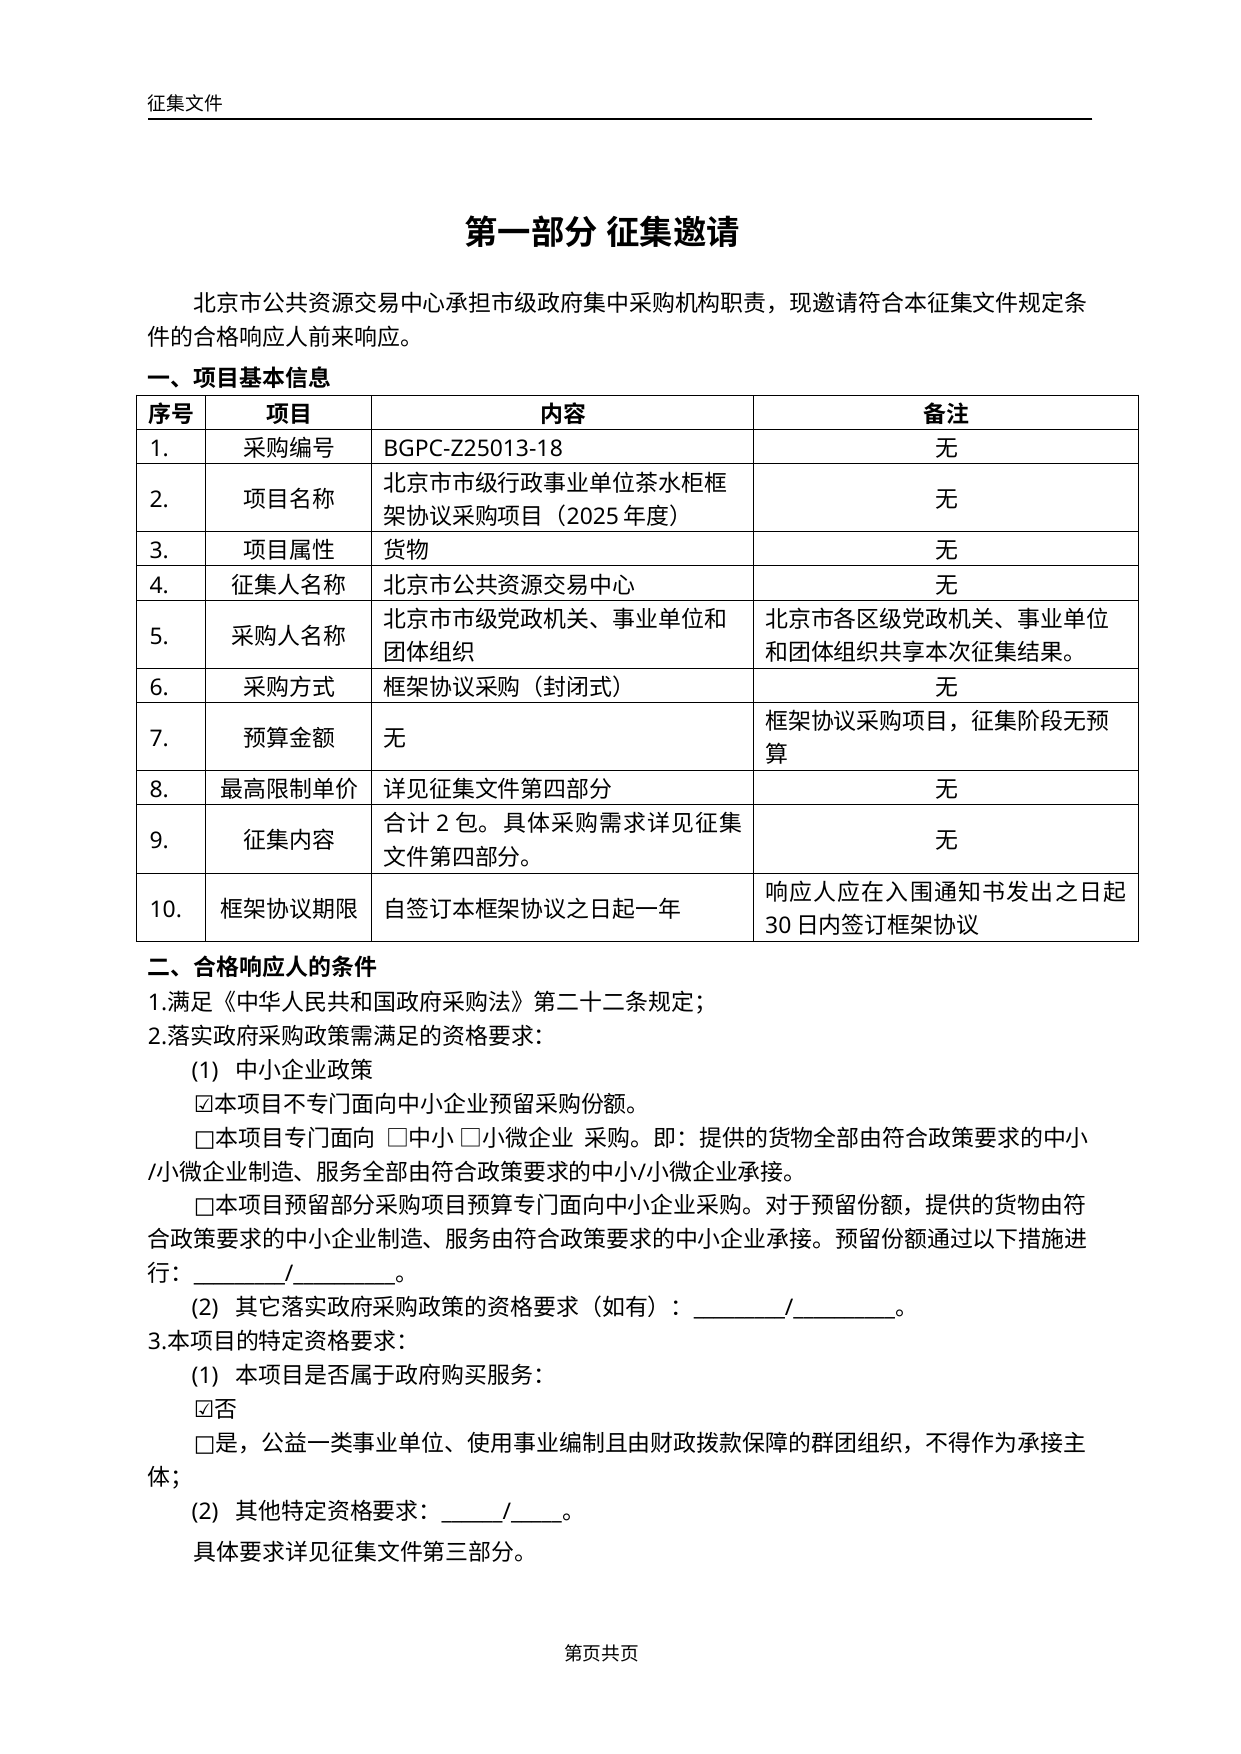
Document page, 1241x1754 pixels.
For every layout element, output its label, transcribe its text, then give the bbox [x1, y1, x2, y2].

table_cell [137, 464, 205, 531]
table_cell 最高限制单价 [206, 771, 371, 804]
table_cell 自签订本框架协议之日起一年 [372, 874, 753, 941]
table_cell 无 [754, 566, 1138, 600]
table_cell 北京市公共资源交易中心 [372, 566, 753, 600]
text 征集邀请 [148, 206, 1092, 254]
table_cell 框架协议采购项目，征集阶段无预算 [754, 703, 1138, 769]
text 北京市公共资源交易中心承担市级政府集中采购机构职责，现邀请符合本征集文件规定条件的合格响应人前来响应。 [148, 285, 1092, 353]
table_cell [137, 532, 205, 565]
table_header 序号 [137, 396, 205, 429]
list 合格响应人的条件 [148, 942, 1092, 983]
table_cell [137, 601, 205, 667]
table_cell 无 [372, 703, 753, 769]
table_cell [137, 566, 205, 600]
table_cell 响应人应在入围通知书发出之日起30日内签订框架协议 [754, 874, 1138, 941]
table_cell 征集人名称 [206, 566, 371, 600]
list 满足《中华人民共和国政府采购法》第二十二条规定； [148, 983, 1092, 1017]
table_header 内容 [372, 396, 753, 429]
table_header 备注 [754, 396, 1138, 429]
table_cell 无 [754, 430, 1138, 463]
table_cell [137, 669, 205, 702]
table_cell 无 [754, 464, 1138, 531]
table_cell [137, 771, 205, 804]
table_cell 采购编号 [206, 430, 371, 463]
text □本项目预留部分采购项目预算专门面向中小企业采购。对于预留份额，提供的货物由符合政策要求的中小企业制造、服务由符合政策要求的中小企业承接。预留份额通过以下措施进行：_________/__________。 [148, 1187, 1092, 1289]
table_cell 框架协议期限 [206, 874, 371, 941]
table_cell 详见征集文件第四部分 [372, 771, 753, 804]
table_cell 北京市各区级党政机关、事业单位和团体组织共享本次征集结果。 [754, 601, 1138, 667]
table_cell 无 [754, 771, 1138, 804]
text 具体要求详见征集文件第三部分。 [148, 1527, 1092, 1568]
list 中小企业政策 [191, 1051, 1092, 1085]
text ☑否 [148, 1391, 1092, 1425]
text ☑本项目不专门面向中小企业预留采购份额。 [148, 1085, 1092, 1119]
text □是，公益一类事业单位、使用事业编制且由财政拨款保障的群团组织，不得作为承接主体； [148, 1425, 1092, 1493]
table_cell 预算金额 [206, 703, 371, 769]
table_cell [137, 703, 205, 769]
table_cell 货物 [372, 532, 753, 565]
table_cell [137, 874, 205, 941]
list 其他特定资格要求：______/_____。 [191, 1493, 1092, 1527]
text □本项目专门面向 □中小 □小微企业 采购。即：提供的货物全部由符合政策要求的中小/小微企业制造、服务全部由符合政策要求的中小/小微企业承接。 [148, 1119, 1092, 1187]
table_cell 采购方式 [206, 669, 371, 702]
table_cell 征集内容 [206, 805, 371, 873]
table_header 项目 [206, 396, 371, 429]
table_cell 北京市市级党政机关、事业单位和团体组织 [372, 601, 753, 667]
table_cell 无 [754, 669, 1138, 702]
list 其它落实政府采购政策的资格要求（如有）：_________/__________。 [191, 1289, 1092, 1323]
table_cell 无 [754, 805, 1138, 873]
table_cell 采购人名称 [206, 601, 371, 667]
table_cell BGPC-Z25013-18 [372, 430, 753, 463]
table_cell 无 [754, 532, 1138, 565]
list 本项目是否属于政府购买服务： [191, 1357, 1092, 1391]
table_cell 框架协议采购（封闭式） [372, 669, 753, 702]
table_cell [137, 430, 205, 463]
table_cell 北京市市级行政事业单位茶水柜框架协议采购项目（2025年度） [372, 464, 753, 531]
table_cell 项目属性 [206, 532, 371, 565]
list 本项目的特定资格要求： [148, 1323, 1092, 1357]
list 落实政府采购政策需满足的资格要求： [148, 1017, 1092, 1051]
table_cell 合计2包。具体采购需求详见征集文件第四部分。 [372, 805, 753, 873]
list 项目基本信息 [148, 353, 1092, 394]
table_cell 项目名称 [206, 464, 371, 531]
table_cell [137, 805, 205, 873]
